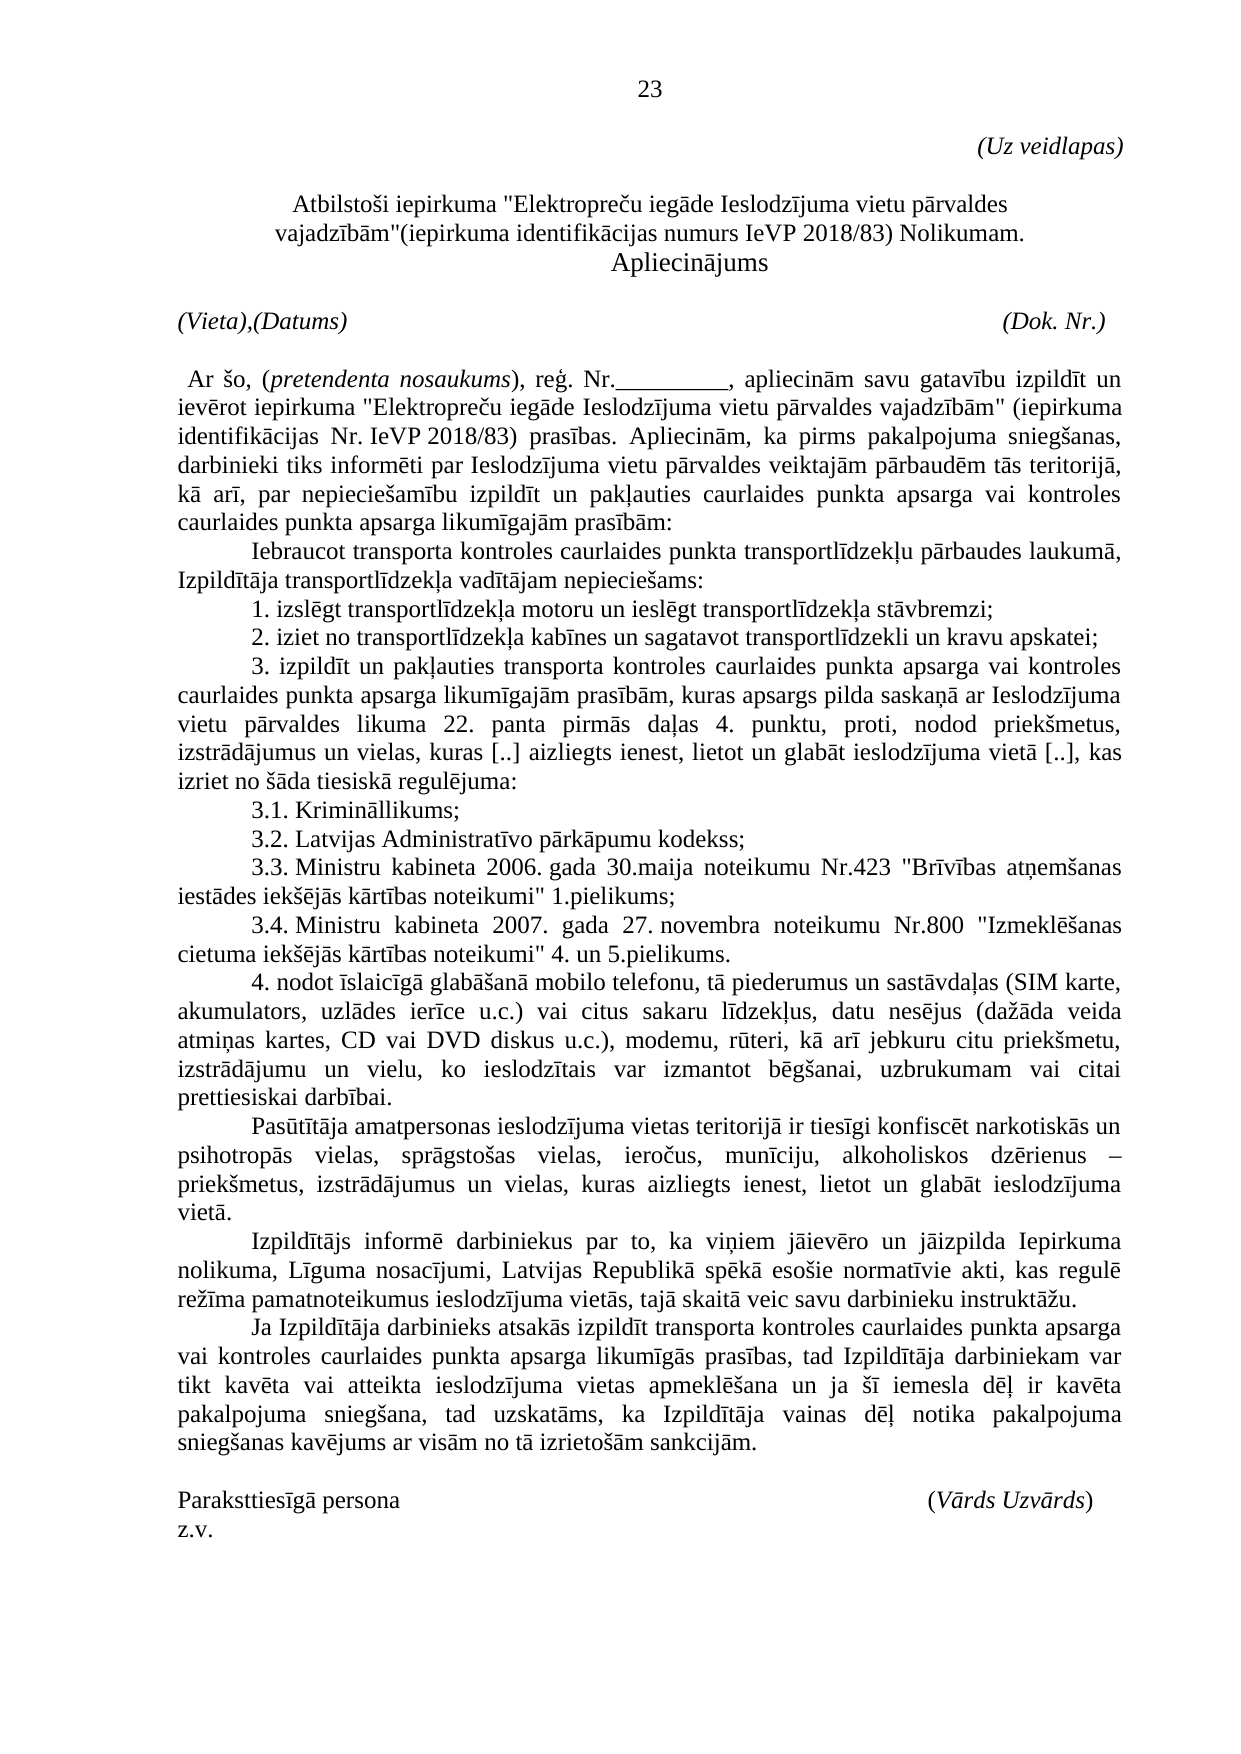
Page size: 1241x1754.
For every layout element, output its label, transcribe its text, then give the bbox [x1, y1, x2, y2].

text (Vieta),(Datums) (Dok. Nr.) [177, 306, 1122, 335]
text Apliecinājums [177, 246, 1202, 277]
text 3.1. Krimināllikums; [177, 795, 1122, 824]
text 3. izpildīt un pakļauties transporta kontroles caurlaides punkta apsarga vai kontroles caurlaides punkta apsarga likumīgajām prasībām, kuras apsargs pilda saskaņā ar Ieslodzījuma vietu pārvaldes likuma 22. panta pirmās daļas 4. punktu, proti, nodod priekšmetus, izstrādājumus un vielas, kuras [..] aizliegts ienest, lietot un glabāt ieslodzījuma vietā [..], kas izriet no šāda tiesiskā regulējuma: [177, 651, 1122, 795]
text 4. nodot īslaicīgā glabāšanā mobilo telefonu, tā piederumus un sastāvdaļas (SIM karte, akumulators, uzlādes ierīce u.c.) vai citus sakaru līdzekļus, datu nesējus (dažāda veida atmiņas kartes, CD vai DVD diskus u.c.), modemu, rūteri, kā arī jebkuru citu priekšmetu, izstrādājumu un vielu, ko ieslodzītais var izmantot bēgšanai, uzbrukumam vai citai prettiesiskai darbībai. [177, 967, 1122, 1111]
text Izpildītājs informē darbiniekus par to, ka viņiem jāievēro un jāizpilda Iepirkuma nolikuma, Līguma nosacījumi, Latvijas Republikā spēkā esošie normatīvie akti, kas regulē režīma pamatnoteikumus ieslodzījuma vietās, tajā skaitā veic savu darbinieku instruktāžu. [177, 1226, 1122, 1312]
text 3.4. Ministru kabineta 2007. gada 27. novembra noteikumu Nr.800 "Izmeklēšanas cietuma iekšējās kārtības noteikumi" 4. un 5.pielikums. [177, 910, 1122, 967]
text 1. izslēgt transportlīdzekļa motoru un ieslēgt transportlīdzekļa stāvbremzi; [177, 594, 1122, 622]
text Atbilstoši iepirkuma "Elektropreču iegāde Ieslodzījuma vietu pārvaldes vajadzībām"(iepirkuma identifikācijas numurs IeVP 2018/83) Nolikumam. [177, 189, 1122, 246]
text Ar šo, (pretendenta nosaukums), reģ. Nr._________, apliecinām savu gatavību izpildīt un ievērot iepirkuma "Elektropreču iegāde Ieslodzījuma vietu pārvaldes vajadzībām" (iepirkuma identifikācijas Nr. IeVP 2018/83) prasības. Apliecinām, ka pirms pakalpojuma sniegšanas, darbinieki tiks informēti par Ieslodzījuma vietu pārvaldes veiktajām pārbaudēm tās teritorijā, kā arī, par nepieciešamību izpildīt un pakļauties caurlaides punkta apsarga vai kontroles caurlaides punkta apsarga likumīgajām prasībām: [177, 364, 1122, 536]
text (Uz veidlapas) [177, 131, 1202, 189]
text Pasūtītāja amatpersonas ieslodzījuma vietas teritorijā ir tiesīgi konfiscēt narkotiskās un psihotropās vielas, sprāgstošas vielas, ieročus, munīciju, alkoholiskos dzērienus – priekšmetus, izstrādājumus un vielas, kuras aizliegts ienest, lietot un glabāt ieslodzījuma vietā. [177, 1111, 1122, 1226]
text Iebraucot transporta kontroles caurlaides punkta transportlīdzekļu pārbaudes laukumā, Izpildītāja transportlīdzekļa vadītājam nepieciešams: [177, 536, 1122, 594]
text Ja Izpildītāja darbinieks atsakās izpildīt transporta kontroles caurlaides punkta apsarga vai kontroles caurlaides punkta apsarga likumīgās prasības, tad Izpildītāja darbiniekam var tikt kavēta vai atteikta ieslodzījuma vietas apmeklēšana un ja šī iemesla dēļ ir kavēta pakalpojuma sniegšana, tad uzskatāms, ka Izpildītāja vainas dēļ notika pakalpojuma sniegšanas kavējums ar visām no tā izrietošām sankcijām. [177, 1312, 1122, 1456]
text z.v. [177, 1514, 1202, 1542]
text 2. iziet no transportlīdzekļa kabīnes un sagatavot transportlīdzekli un kravu apskatei; [177, 622, 1122, 651]
text 3.3. Ministru kabineta 2006. gada 30.maija noteikumu Nr.423 "Brīvības atņemšanas iestādes iekšējās kārtības noteikumi" 1.pielikums; [177, 852, 1122, 910]
text Paraksttiesīgā persona (Vārds Uzvārds) [177, 1485, 1202, 1514]
text 3.2. Latvijas Administratīvo pārkāpumu kodekss; [177, 824, 1122, 852]
